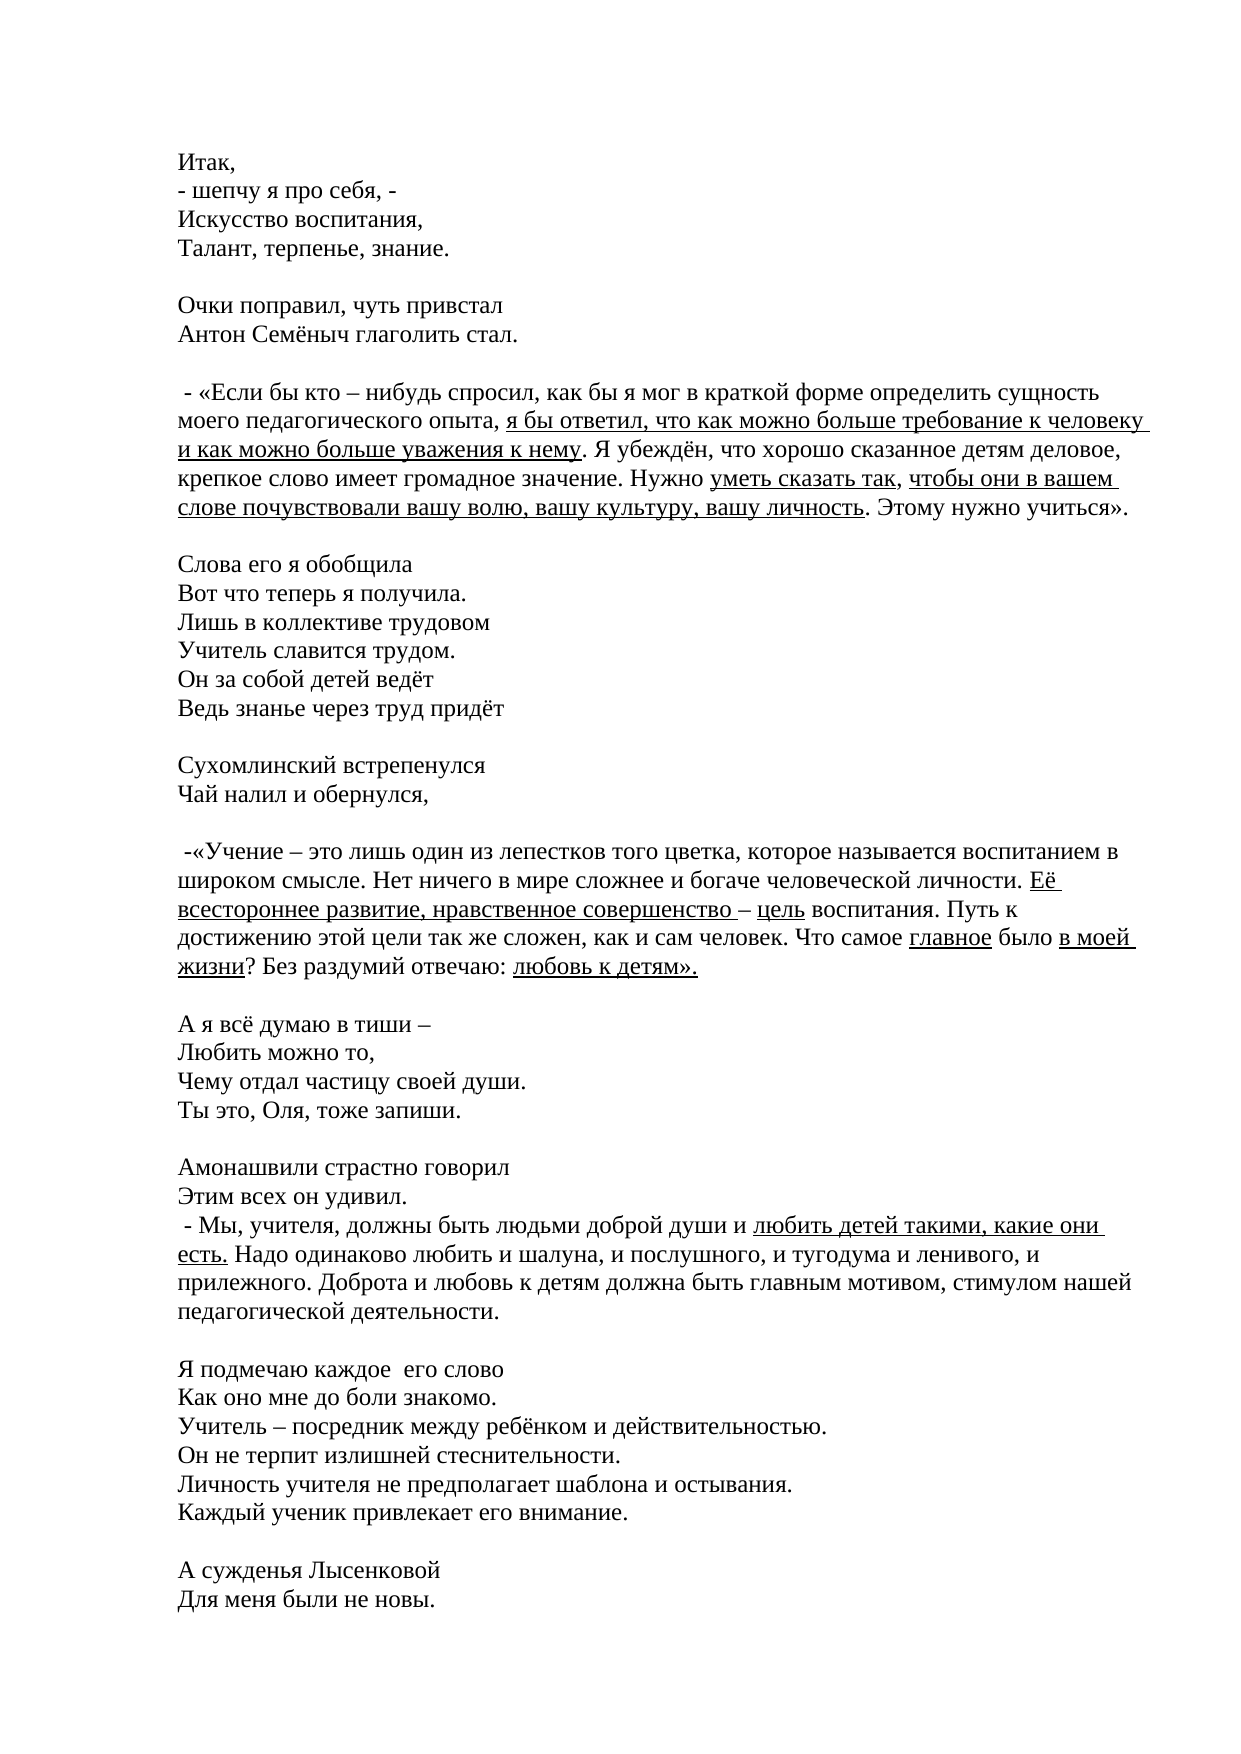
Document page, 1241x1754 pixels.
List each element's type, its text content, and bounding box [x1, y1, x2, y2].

text Очки поправил, чуть привстал [177, 291, 1152, 319]
text Чему отдал частицу своей души. [177, 1066, 1152, 1095]
text Учитель – посредник между ребёнком и действительностью. [177, 1411, 1152, 1440]
text Талант, терпенье, знание. [177, 233, 1152, 262]
text Я подмечаю каждое его слово [177, 1354, 1152, 1382]
text -«Учение – это лишь один из лепестков того цветка, которое называется воспитанием в широком смысле. Нет ничего в мире сложнее и богаче человеческой личности. Её всестороннее развитие, нравственное совершенство – цель воспитания. Путь к достижению этой цели так же сложен, как и сам человек. Что самое главное было в моей жизни? Без раздумий отвечаю: любовь к детям». [177, 836, 1152, 980]
text Любить можно то, [177, 1037, 1152, 1066]
text - шепчу я про себя, - [177, 176, 1152, 204]
text Учитель славится трудом. [177, 636, 1152, 664]
text Ты это, Оля, тоже запиши. [177, 1095, 1152, 1124]
text - «Если бы кто – нибудь спросил, как бы я мог в краткой форме определить сущность моего педагогического опыта, я бы ответил, что как можно больше требование к человеку и как можно больше уважения к нему. Я убеждён, что хорошо сказанное детям деловое, крепкое слово имеет громадное значение. Нужно уметь сказать так, чтобы они в вашем слове почувствовали вашу волю, вашу культуру, вашу личность. Этому нужно учиться». [177, 377, 1152, 521]
text Слова его я обобщила [177, 549, 1152, 578]
text Итак, [177, 147, 1152, 176]
text Ведь знанье через труд придёт [177, 693, 1152, 722]
text Сухомлинский встрепенулся [177, 750, 1152, 779]
text Он не терпит излишней стеснительности. [177, 1440, 1152, 1469]
text Личность учителя не предполагает шаблона и остывания. [177, 1469, 1152, 1497]
text Каждый ученик привлекает его внимание. [177, 1497, 1152, 1526]
text Он за собой детей ведёт [177, 664, 1152, 693]
text А сужденья Лысенковой [177, 1555, 1152, 1584]
text Амонашвили страстно говорил [177, 1152, 1152, 1181]
text Чай налил и обернулся, [177, 779, 1152, 807]
text А я всё думаю в тиши – [177, 1009, 1152, 1037]
text Антон Семёныч глаголить стал. [177, 319, 1152, 348]
text Как оно мне до боли знакомо. [177, 1382, 1152, 1411]
text Вот что теперь я получила. [177, 578, 1152, 607]
text Для меня были не новы. [177, 1584, 1152, 1612]
text Лишь в коллективе трудовом [177, 607, 1152, 636]
text - Мы, учителя, должны быть людьми доброй души и любить детей такими, какие они есть. Надо одинаково любить и шалуна, и послушного, и тугодума и ленивого, и прилежного. Доброта и любовь к детям должна быть главным мотивом, стимулом нашей педагогической деятельности. [177, 1210, 1152, 1325]
text Этим всех он удивил. [177, 1181, 1152, 1210]
text Искусство воспитания, [177, 204, 1152, 233]
